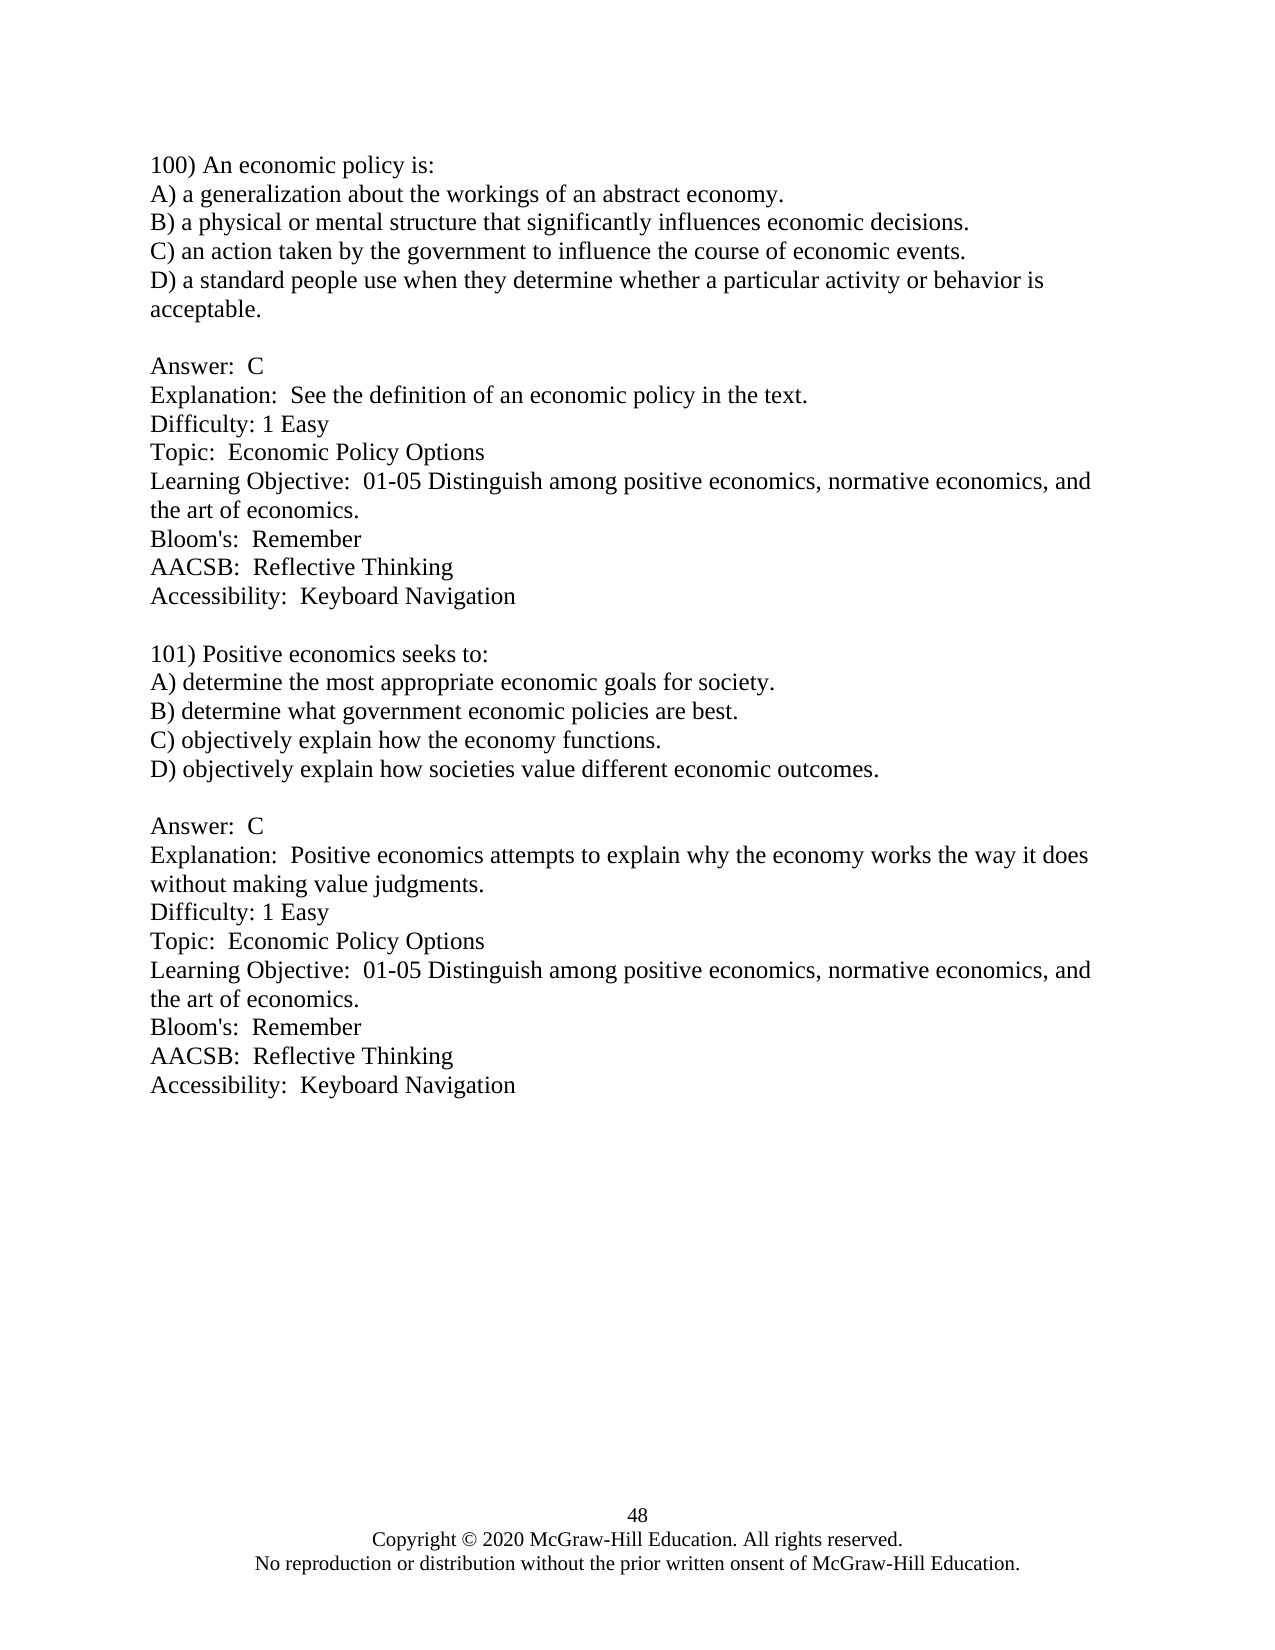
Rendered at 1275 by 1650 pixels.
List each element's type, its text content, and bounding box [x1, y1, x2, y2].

text AACSB: Reflective Thinking [150, 552, 1125, 581]
text Topic: Economic Policy Options [150, 437, 1125, 466]
text C) objectively explain how the economy functions. [150, 725, 1125, 754]
text Topic: Economic Policy Options [150, 926, 1125, 955]
text Accessibility: Keyboard Navigation [150, 581, 1125, 610]
text AACSB: Reflective Thinking [150, 1041, 1125, 1070]
text C) an action taken by the government to influence the course of economic events. [150, 236, 1125, 265]
text D) a standard people use when they determine whether a particular activity or behavior is acceptable. [150, 265, 1125, 322]
text 101) Positive economics seeks to: [150, 639, 1125, 667]
text B) determine what government economic policies are best. [150, 696, 1125, 725]
text 100) An economic policy is: [150, 150, 1125, 179]
text A) determine the most appropriate economic goals for society. [150, 667, 1125, 696]
text Bloom's: Remember [150, 524, 1125, 552]
text Answer: C [150, 351, 1125, 380]
text Answer: C [150, 811, 1125, 840]
text D) objectively explain how societies value different economic outcomes. [150, 754, 1125, 782]
text Learning Objective: 01-05 Distinguish among positive economics, normative economics, and the art of economics. [150, 466, 1125, 524]
text Explanation: Positive economics attempts to explain why the economy works the way it does without making value judgments. [150, 840, 1125, 897]
text Difficulty: 1 Easy [150, 897, 1125, 926]
text A) a generalization about the workings of an abstract economy. [150, 179, 1125, 207]
text B) a physical or mental structure that significantly influences economic decisions. [150, 207, 1125, 236]
text Accessibility: Keyboard Navigation [150, 1070, 1125, 1099]
text Explanation: See the definition of an economic policy in the text. [150, 380, 1125, 409]
text Difficulty: 1 Easy [150, 409, 1125, 437]
text Bloom's: Remember [150, 1012, 1125, 1041]
text Learning Objective: 01-05 Distinguish among positive economics, normative economics, and the art of economics. [150, 955, 1125, 1012]
